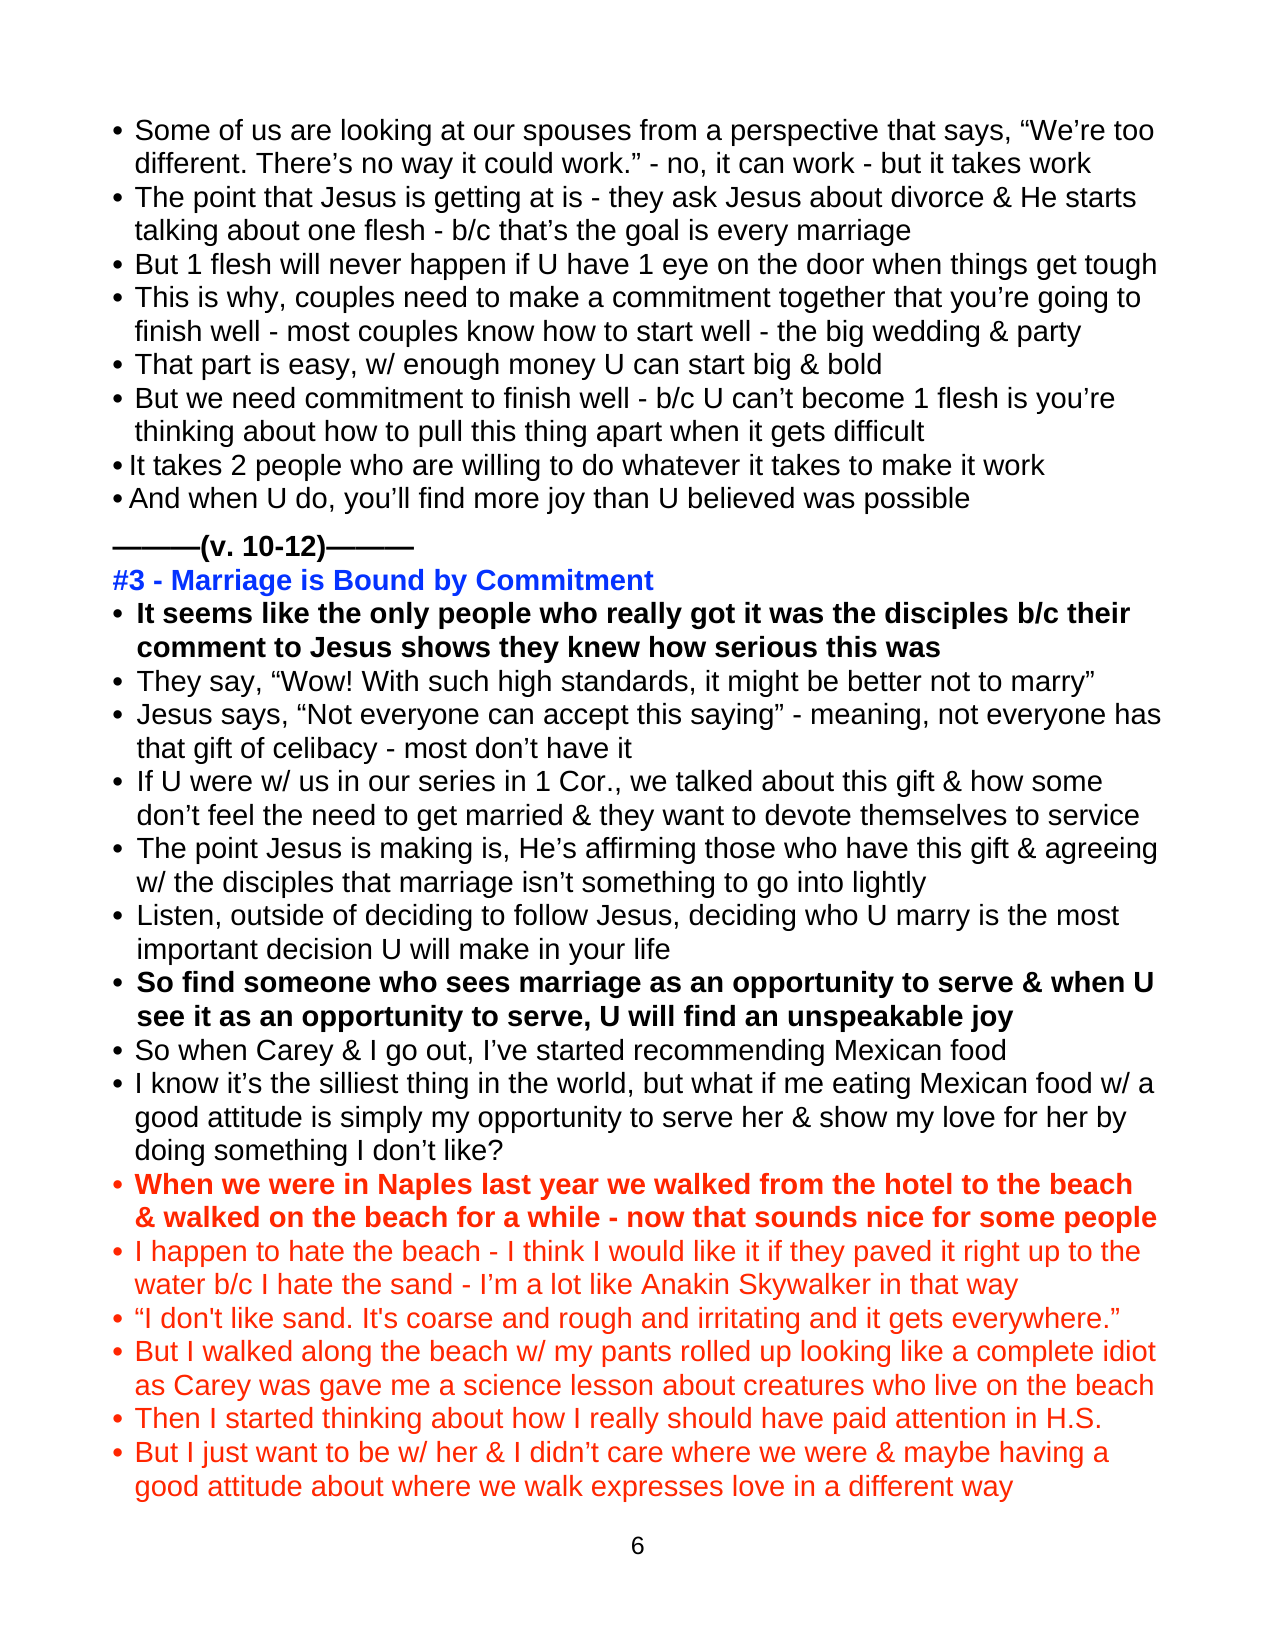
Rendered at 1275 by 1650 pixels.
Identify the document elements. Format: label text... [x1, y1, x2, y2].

list The point Jesus is making is, He’s affirming those who have this gift & agreeing w/ the disciples that marriage isn’t something to go into lightly [112, 831, 1162, 898]
text ———(v. 10-12)——— [112, 529, 1162, 563]
list But we need commitment to finish well - b/c U can’t become 1 flesh is you’re thinking about how to pull this thing apart when it gets difficult [112, 381, 1162, 448]
list They say, “Wow! With such high standards, it might be better not to marry” [112, 663, 1162, 697]
list If U were w/ us in our series in 1 Cor., we talked about this gift & how some don’t feel the need to get married & they want to devote themselves to service [112, 764, 1162, 831]
list So when Carey & I go out, I’ve started recommending Mexican food [112, 1032, 1162, 1066]
list So find someone who sees marriage as an opportunity to serve & when U see it as an opportunity to serve, U will find an unspeakable joy [112, 965, 1162, 1032]
list Some of us are looking at our spouses from a perspective that says, “We’re too different. There’s no way it could work.” - no, it can work - but it takes work [112, 112, 1162, 179]
list I know it’s the silliest thing in the world, but what if me eating Mexican food w/ a good attitude is simply my opportunity to serve her & show my love for her by doing something I don’t like? [112, 1066, 1162, 1167]
list Jesus says, “Not everyone can accept this saying” - meaning, not everyone has that gift of celibacy - most don’t have it [112, 697, 1162, 764]
list It seems like the only people who really got it was the disciples b/c their comment to Jesus shows they knew how serious this was [112, 596, 1162, 663]
list Then I started thinking about how I really should have paid attention in H.S. [112, 1401, 1162, 1435]
list The point that Jesus is getting at is - they ask Jesus about divorce & He starts talking about one flesh - b/c that’s the goal is every marriage [112, 179, 1162, 247]
list It takes 2 people who are willing to do whatever it takes to make it work [112, 448, 1162, 481]
list And when U do, you’ll find more joy than U believed was possible [112, 481, 1162, 515]
list This is why, couples need to make a commitment together that you’re going to finish well - most couples know how to start well - the big wedding & party [112, 280, 1162, 347]
list I happen to hate the beach - I think I would like it if they paved it right up to the water b/c I hate the sand - I’m a lot like Anakin Skywalker in that way [112, 1234, 1162, 1301]
list Listen, outside of deciding to follow Jesus, deciding who U marry is the most important decision U will make in your life [112, 898, 1162, 965]
list That part is easy, w/ enough money U can start big & bold [112, 347, 1162, 381]
text #3 - Marriage is Bound by Commitment [112, 563, 1162, 596]
list But I walked along the beach w/ my pants rolled up looking like a complete idiot as Carey was gave me a science lesson about creatures who live on the beach [112, 1334, 1162, 1401]
list “I don't like sand. It's coarse and rough and irritating and it gets everywhere.” [112, 1301, 1162, 1334]
list When we were in Naples last year we walked from the hotel to the beach & walked on the beach for a while - now that sounds nice for some people [112, 1167, 1162, 1234]
list But I just want to be w/ her & I didn’t care where we were & maybe having a good attitude about where we walk expresses love in a different way [112, 1435, 1162, 1502]
list But 1 flesh will never happen if U have 1 eye on the door when things get tough [112, 247, 1162, 280]
